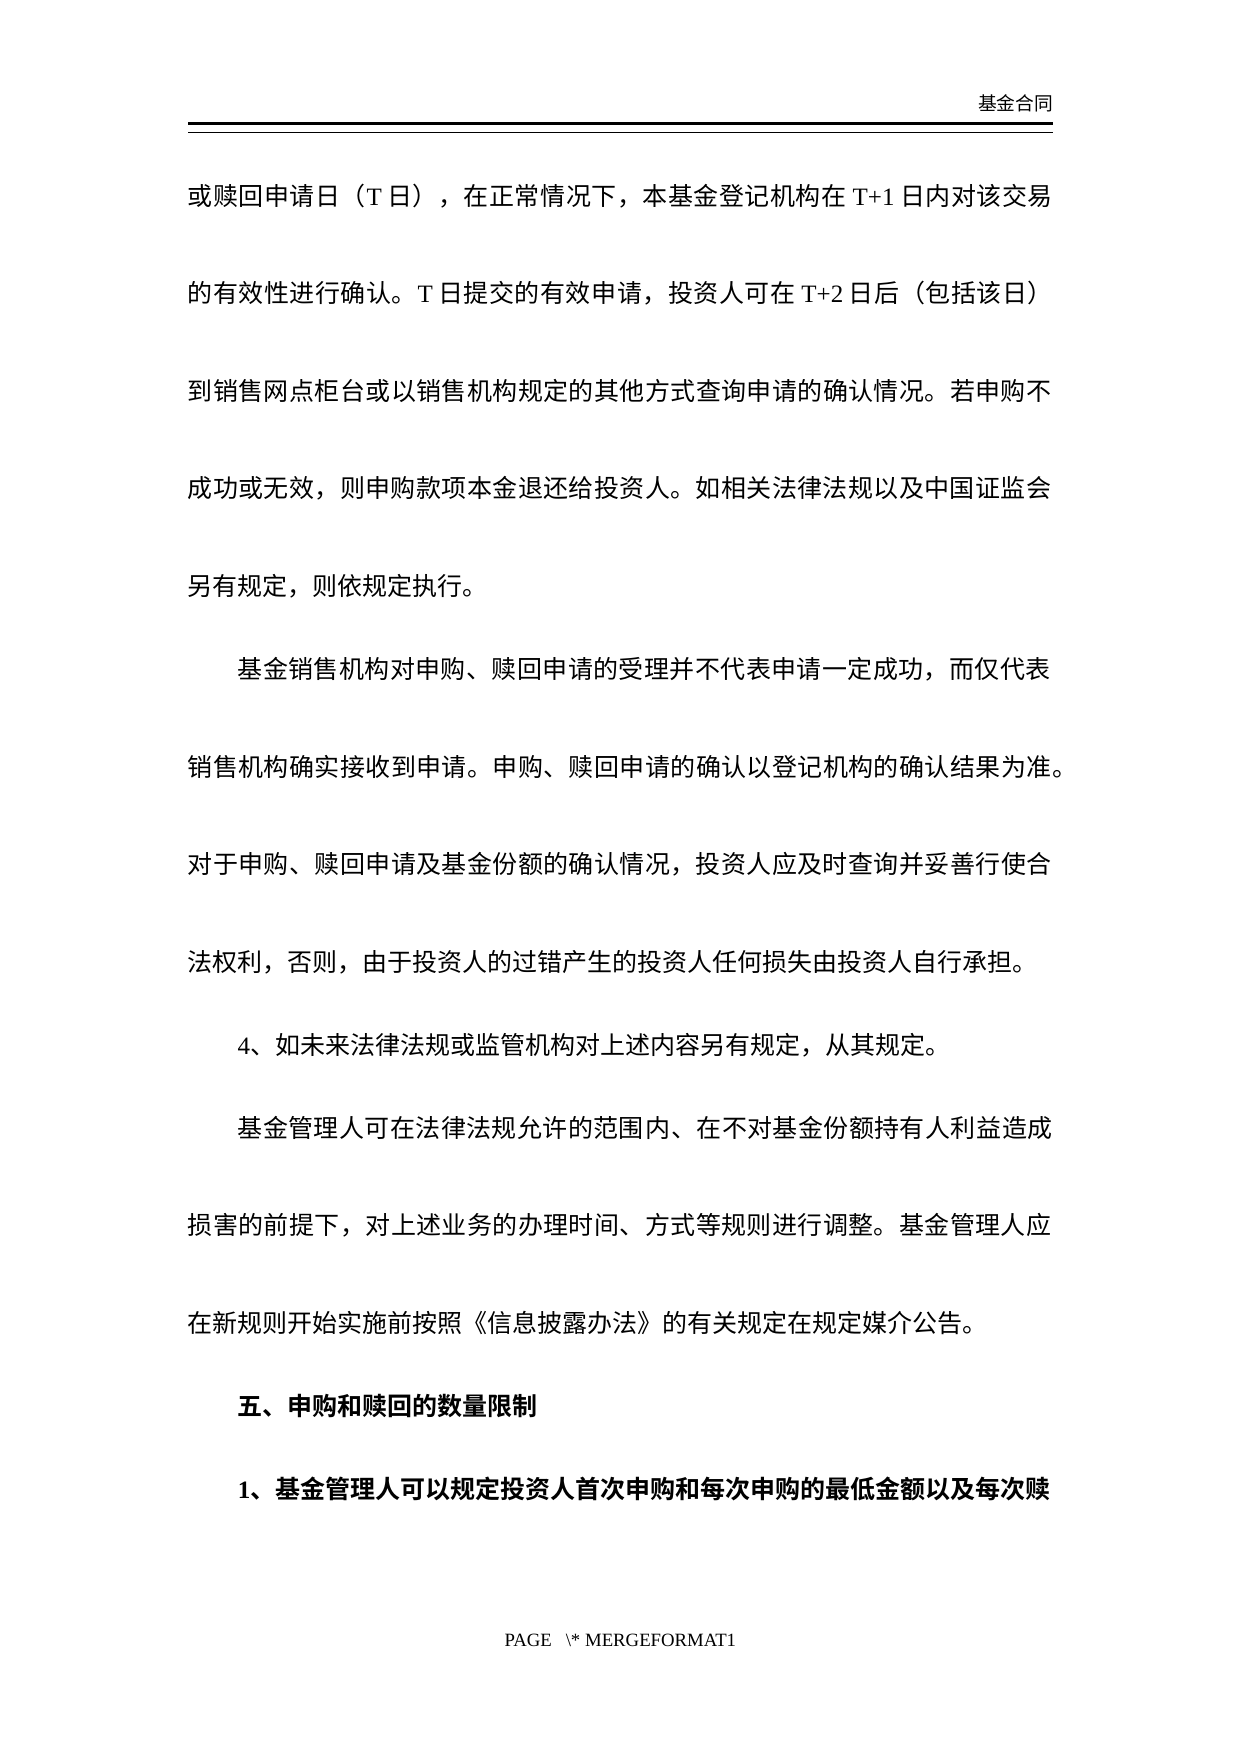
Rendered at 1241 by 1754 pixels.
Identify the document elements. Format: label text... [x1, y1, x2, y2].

text 基金销售机构对申购、赎回申请的受理并不代表申请一定成功，而仅代表销售机构确实接收到申请。申购、赎回申请的确认以登记机构的确认结果为准。对于申购、赎回申请及基金份额的确认情况，投资人应及时查询并妥善行使合法权利，否则，由于投资人的过错产生的投资人任何损失由投资人自行承担。 [187, 635, 1053, 993]
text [187, 1455, 1053, 1520]
text 五、申购和赎回的数量限制 [187, 1372, 1053, 1437]
text 基金管理人可在法律法规允许的范围内、在不对基金份额持有人利益造成损害的前提下，对上述业务的办理时间、方式等规则进行调整。基金管理人应在新规则开始实施前按照《信息披露办法》的有关规定在规定媒介公告。 [187, 1094, 1053, 1354]
text 4、如未来法律法规或监管机构对上述内容另有规定，从其规定。 [187, 1011, 1053, 1076]
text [187, 162, 1053, 617]
